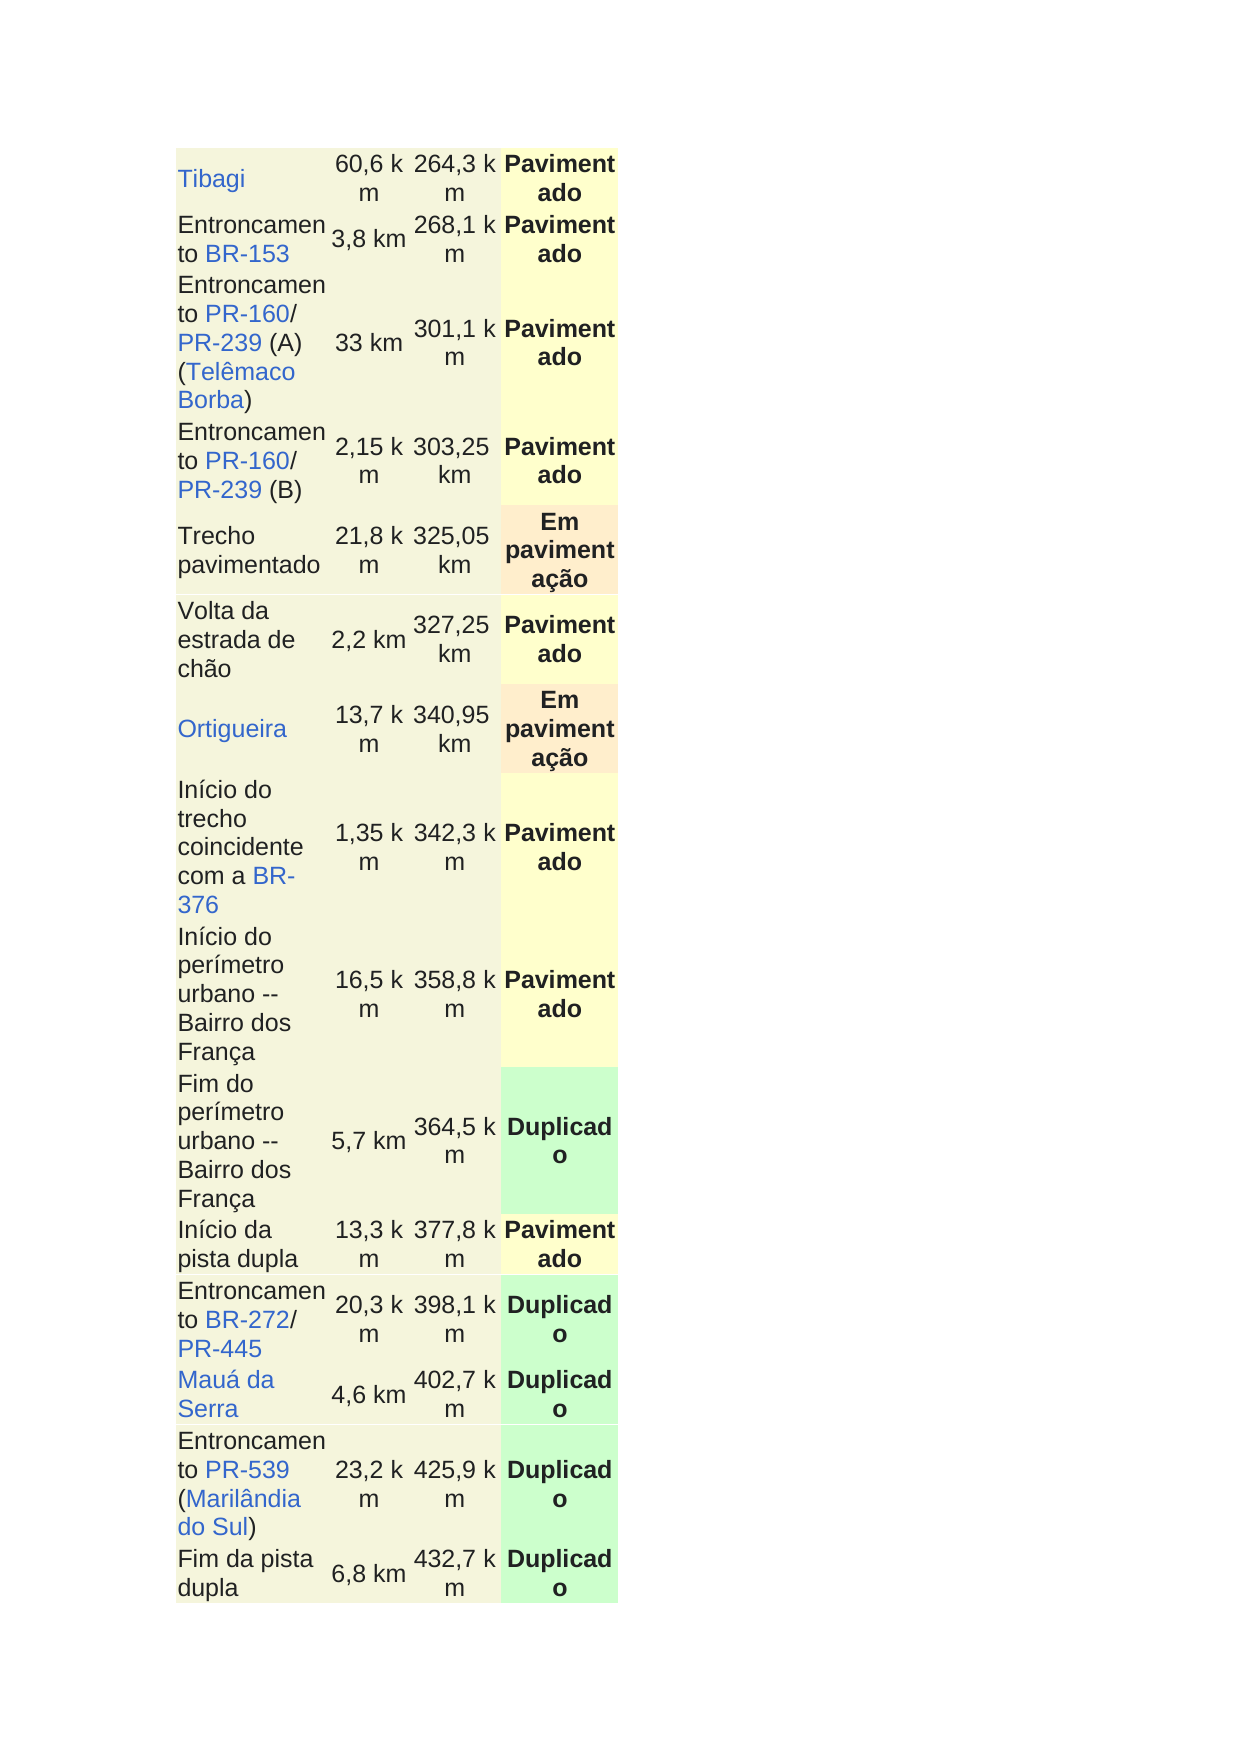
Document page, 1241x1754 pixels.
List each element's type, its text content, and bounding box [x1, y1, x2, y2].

table_cell Entroncamento BR-153 [176, 208, 329, 269]
table_cell Pavimentado [501, 773, 618, 920]
table_cell 2,2 km [329, 595, 408, 684]
table_cell 5,7 km [329, 1067, 408, 1214]
table_cell 6,8 km [329, 1543, 408, 1603]
table_cell Volta da estrada de chão [176, 595, 329, 684]
table_cell 303,25 km [408, 416, 501, 505]
table_cell Duplicado [501, 1275, 618, 1364]
table_cell 23,2 km [329, 1425, 408, 1543]
table_cell Início do trecho coincidente com a BR-376 [176, 773, 329, 920]
table_cell Pavimentado [501, 148, 618, 208]
table_cell Duplicado [501, 1543, 618, 1603]
table_cell 264,3 km [408, 148, 501, 208]
table_cell Duplicado [501, 1364, 618, 1424]
table_cell 13,7 km [329, 684, 408, 773]
table_cell Pavimentado [501, 208, 618, 269]
table_cell Pavimentado [501, 1214, 618, 1274]
table_cell Pavimentado [501, 416, 618, 505]
table_cell Pavimentado [501, 920, 618, 1067]
table_cell Início do perímetro urbano -- Bairro dos França [176, 920, 329, 1067]
table_cell Pavimentado [501, 269, 618, 416]
table_cell Em pavimentação [501, 505, 618, 594]
table_cell Fim da pista dupla [176, 1543, 329, 1603]
table_cell 327,25 km [408, 595, 501, 684]
table_cell 398,1 km [408, 1275, 501, 1364]
table_cell 16,5 km [329, 920, 408, 1067]
table_cell 364,5 km [408, 1067, 501, 1214]
table_cell 4,6 km [329, 1364, 408, 1424]
table_cell Duplicado [501, 1425, 618, 1543]
table_cell Mauá da Serra [176, 1364, 329, 1424]
table_cell 358,8 km [408, 920, 501, 1067]
table_cell Entroncamento BR-272/PR-445 [176, 1275, 329, 1364]
table_cell 342,3 km [408, 773, 501, 920]
table_cell Início da pista dupla [176, 1214, 329, 1274]
table_cell 432,7 km [408, 1543, 501, 1603]
table_cell 60,6 km [329, 148, 408, 208]
table_cell 425,9 km [408, 1425, 501, 1543]
table_cell Tibagi [176, 148, 329, 208]
table_cell 13,3 km [329, 1214, 408, 1274]
table_cell 3,8 km [329, 208, 408, 269]
table_cell 21,8 km [329, 505, 408, 594]
table_cell 402,7 km [408, 1364, 501, 1424]
table_cell 20,3 km [329, 1275, 408, 1364]
table_cell 1,35 km [329, 773, 408, 920]
table_cell Em pavimentação [501, 684, 618, 773]
table_cell 301,1 km [408, 269, 501, 416]
table_cell 377,8 km [408, 1214, 501, 1274]
table_cell Ortigueira [176, 684, 329, 773]
table_cell 340,95 km [408, 684, 501, 773]
table_cell 33 km [329, 269, 408, 416]
table_cell Entroncamento PR-160/PR-239 (B) [176, 416, 329, 505]
table_cell 2,15 km [329, 416, 408, 505]
table_cell Duplicado [501, 1067, 618, 1214]
table_cell Entroncamento PR-539 (Marilândia do Sul) [176, 1425, 329, 1543]
table_cell Fim do perímetro urbano -- Bairro dos França [176, 1067, 329, 1214]
table_cell Trecho pavimentado [176, 505, 329, 594]
table_cell 325,05 km [408, 505, 501, 594]
table_cell 268,1 km [408, 208, 501, 269]
table_cell Pavimentado [501, 595, 618, 684]
table_cell Entroncamento PR-160/PR-239 (A) (Telêmaco Borba) [176, 269, 329, 416]
